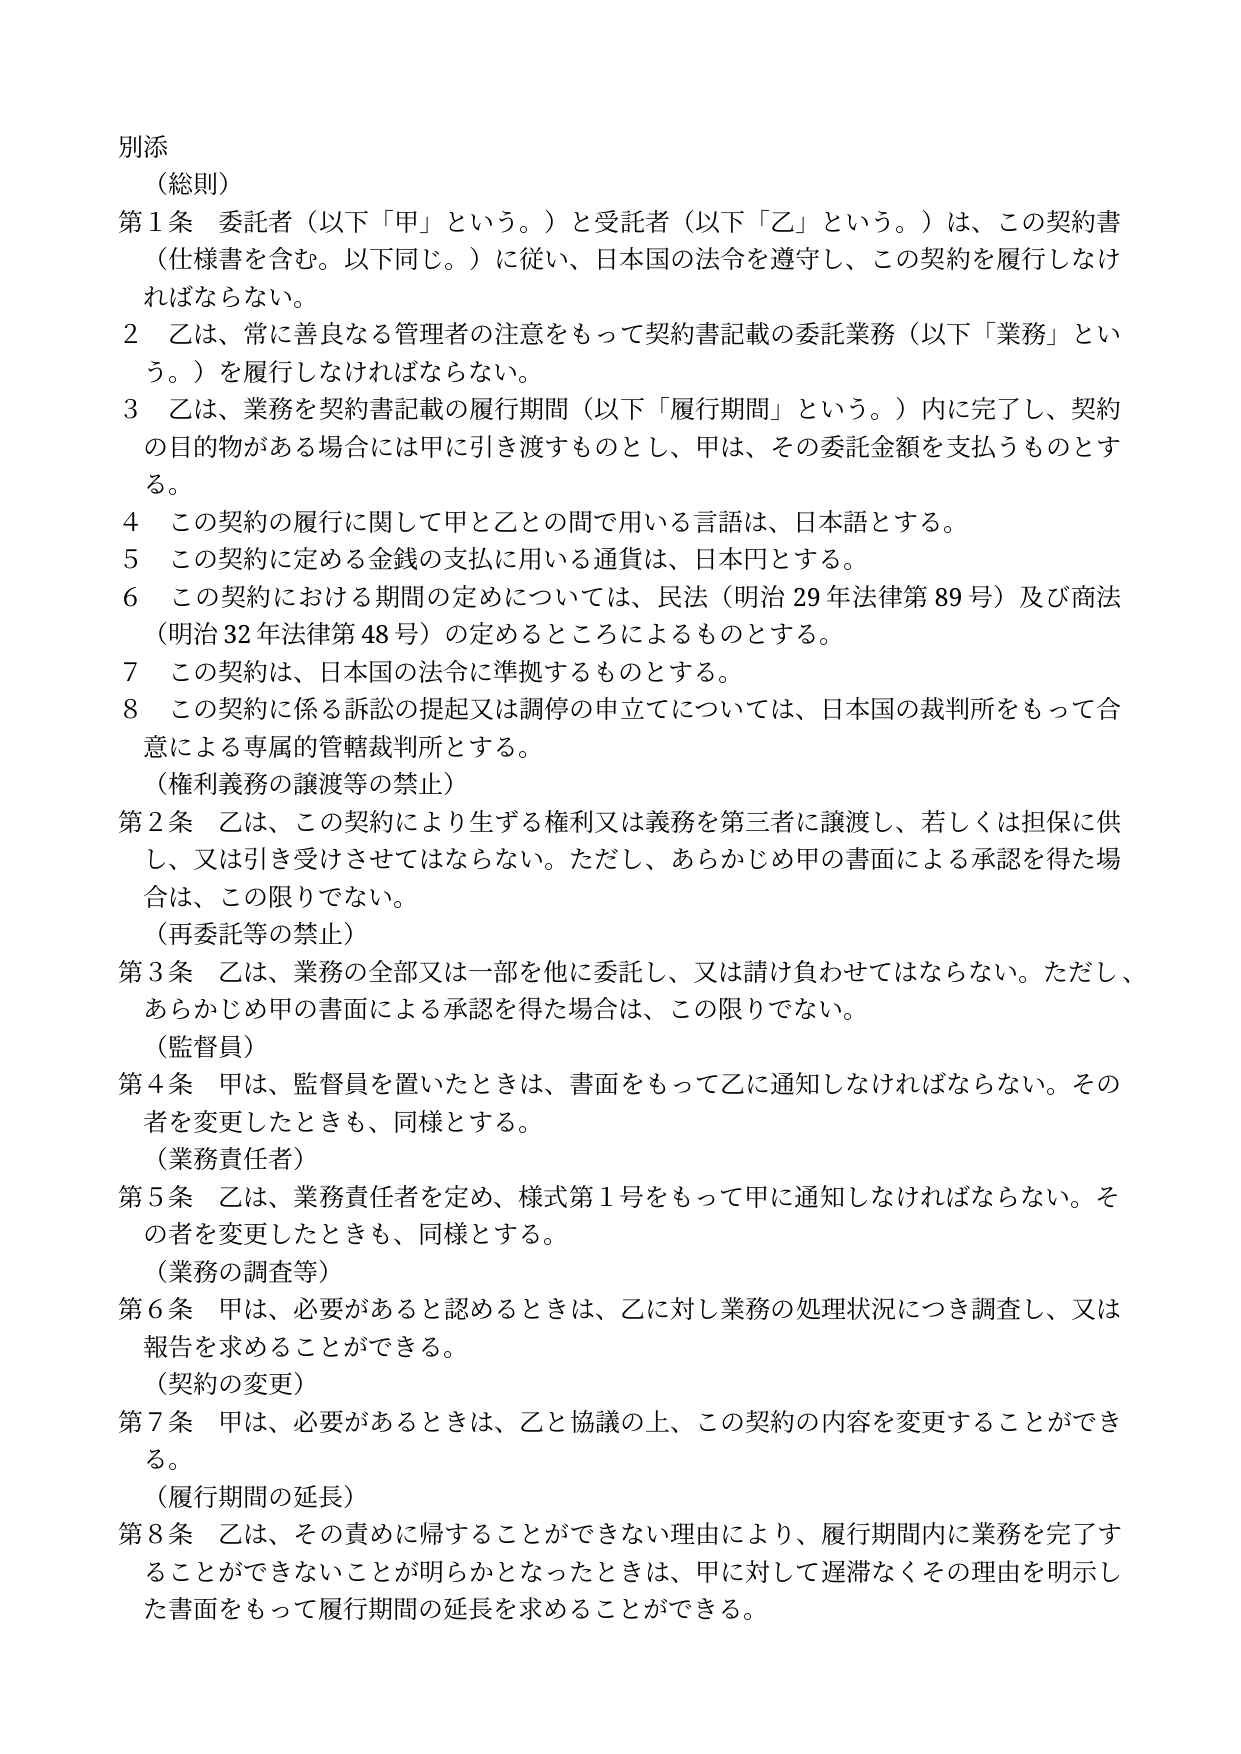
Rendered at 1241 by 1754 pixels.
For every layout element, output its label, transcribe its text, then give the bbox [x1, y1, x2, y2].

text ６ この契約における期間の定めについては、民法（明治29年法律第89号）及び商法（明治32年法律第48号）の定めるところによるものとする。 [118, 577, 1122, 652]
text 第１条 委託者（以下「甲」という。）と受託者（以下「乙」という。）は、この契約書（仕様書を含む。以下同じ。）に従い、日本国の法令を遵守し、この契約を履行しなければならない。 [118, 202, 1122, 314]
text （権利義務の譲渡等の禁止） [118, 764, 1122, 802]
text （契約の変更） [118, 1364, 1122, 1402]
text （業務の調査等） [118, 1252, 1122, 1289]
text 第４条 甲は、監督員を置いたときは、書面をもって乙に通知しなければならない。その者を変更したときも、同様とする。 [118, 1064, 1122, 1139]
text ２ 乙は、常に善良なる管理者の注意をもって契約書記載の委託業務（以下「業務」という。）を履行しなければならない。 [118, 314, 1122, 389]
text ４ この契約の履行に関して甲と乙との間で用いる言語は、日本語とする。 [118, 502, 1122, 539]
text ８ この契約に係る訴訟の提起又は調停の申立てについては、日本国の裁判所をもって合意による専属的管轄裁判所とする。 [118, 689, 1122, 764]
text （総則） [118, 164, 1122, 202]
text （履行期間の延長） [118, 1477, 1122, 1514]
text 別添 [118, 127, 1122, 164]
text 第６条 甲は、必要があると認めるときは、乙に対し業務の処理状況につき調査し、又は報告を求めることができる。 [118, 1289, 1122, 1364]
text ７ この契約は、日本国の法令に準拠するものとする。 [118, 652, 1122, 689]
text 第８条 乙は、その責めに帰することができない理由により、履行期間内に業務を完了することができないことが明らかとなったときは、甲に対して遅滞なくその理由を明示した書面をもって履行期間の延長を求めることができる。 [118, 1514, 1122, 1627]
text ５ この契約に定める金銭の支払に用いる通貨は、日本円とする。 [118, 539, 1122, 577]
text 第７条 甲は、必要があるときは、乙と協議の上、この契約の内容を変更することができる。 [118, 1402, 1122, 1477]
text （再委託等の禁止） [118, 914, 1122, 952]
text 第２条 乙は、この契約により生ずる権利又は義務を第三者に譲渡し、若しくは担保に供し、又は引き受けさせてはならない。ただし、あらかじめ甲の書面による承認を得た場合は、この限りでない。 [118, 802, 1122, 914]
text （監督員） [118, 1027, 1122, 1064]
text 第５条 乙は、業務責任者を定め、様式第１号をもって甲に通知しなければならない。その者を変更したときも、同様とする。 [118, 1177, 1122, 1252]
text 第３条 乙は、業務の全部又は一部を他に委託し、又は請け負わせてはならない。ただし、あらかじめ甲の書面による承認を得た場合は、この限りでない。 [118, 952, 1122, 1027]
text （業務責任者） [118, 1139, 1122, 1177]
text ３ 乙は、業務を契約書記載の履行期間（以下「履行期間」という。）内に完了し、契約の目的物がある場合には甲に引き渡すものとし、甲は、その委託金額を支払うものとする。 [118, 389, 1122, 502]
